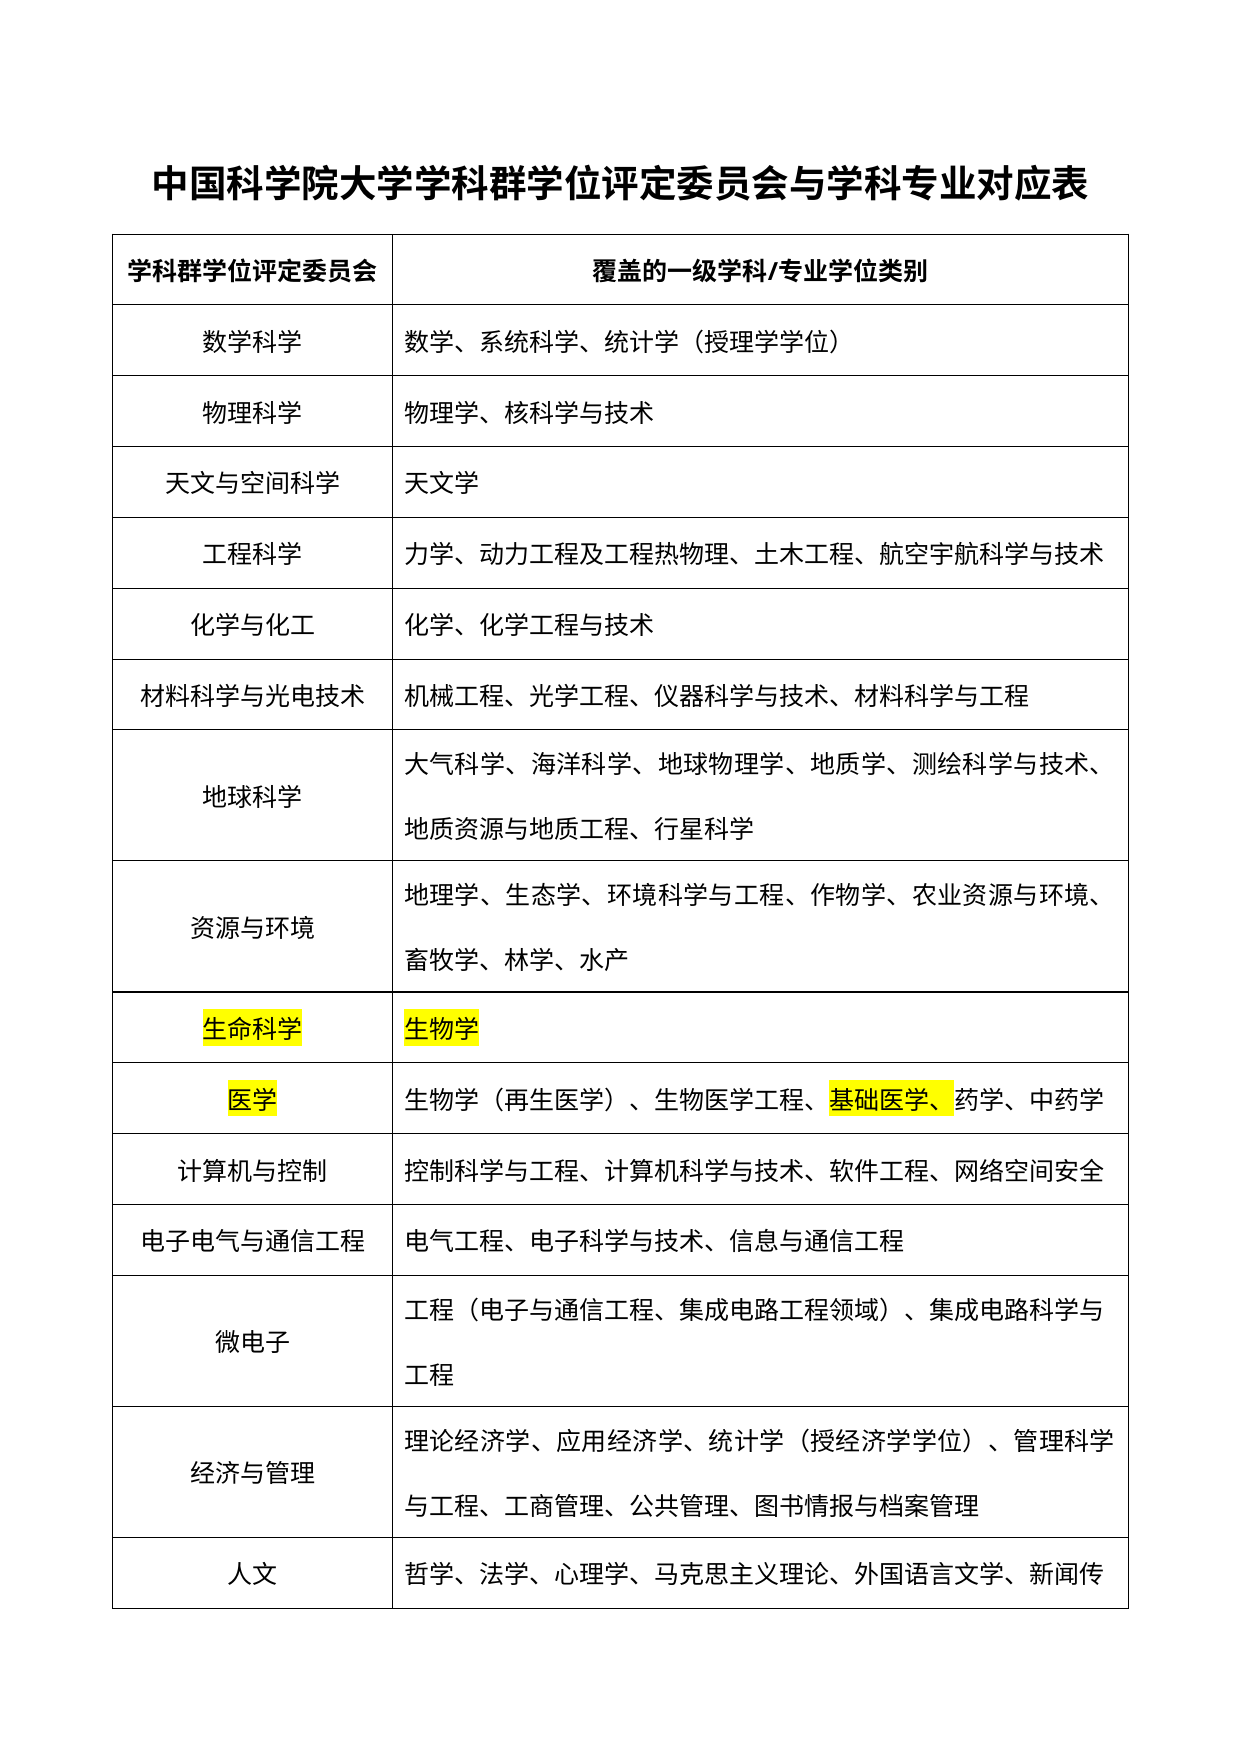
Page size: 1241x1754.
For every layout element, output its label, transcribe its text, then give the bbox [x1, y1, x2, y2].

table_cell 经济与管理 [113, 1407, 392, 1537]
table_cell 生命科学 [113, 993, 392, 1062]
table_cell 人文 [113, 1538, 392, 1608]
table_cell 计算机与控制 [113, 1134, 392, 1204]
table_cell 天文学 [393, 447, 1128, 517]
table_cell 地球科学 [113, 730, 392, 860]
table_cell 工程科学 [113, 518, 392, 588]
table_cell 物理学、核科学与技术 [393, 376, 1128, 446]
table_cell 化学、化学工程与技术 [393, 589, 1128, 658]
table_cell 力学、动力工程及工程热物理、土木工程、航空宇航科学与技术 [393, 518, 1128, 588]
table_cell 电气工程、电子科学与技术、信息与通信工程 [393, 1205, 1128, 1275]
table_cell 电子电气与通信工程 [113, 1205, 392, 1275]
text 中国科学院大学学科群学位评定委员会与学科专业对应表 [112, 154, 1128, 208]
table_cell 生物学 [393, 993, 1128, 1062]
table_cell 天文与空间科学 [113, 447, 392, 517]
table_cell 物理科学 [113, 376, 392, 446]
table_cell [393, 1538, 1128, 1608]
table_cell 大气科学、海洋科学、地球物理学、地质学、测绘科学与技术、地质资源与地质工程、行星科学 [393, 730, 1128, 860]
table_cell 数学科学 [113, 305, 392, 375]
table_cell 微电子 [113, 1276, 392, 1406]
table_cell 数学、系统科学、统计学（授理学学位） [393, 305, 1128, 375]
table_cell 地理学、生态学、环境科学与工程、作物学、农业资源与环境、畜牧学、林学、水产 [393, 861, 1128, 991]
table_header 覆盖的一级学科/专业学位类别 [393, 235, 1128, 304]
table_cell 化学与化工 [113, 589, 392, 658]
table_cell 生物学（再生医学）、生物医学工程、基础医学、药学、中药学 [393, 1063, 1128, 1133]
table_cell 资源与环境 [113, 861, 392, 991]
table_header 学科群学位评定委员会 [113, 235, 392, 304]
table_cell 控制科学与工程、计算机科学与技术、软件工程、网络空间安全 [393, 1134, 1128, 1204]
table_cell 医学 [113, 1063, 392, 1133]
table_cell 材料科学与光电技术 [113, 660, 392, 729]
table_cell 理论经济学、应用经济学、统计学（授经济学学位）、管理科学与工程、工商管理、公共管理、图书情报与档案管理 [393, 1407, 1128, 1537]
table_cell 机械工程、光学工程、仪器科学与技术、材料科学与工程 [393, 660, 1128, 729]
table_cell 工程（电子与通信工程、集成电路工程领域）、集成电路科学与工程 [393, 1276, 1128, 1406]
